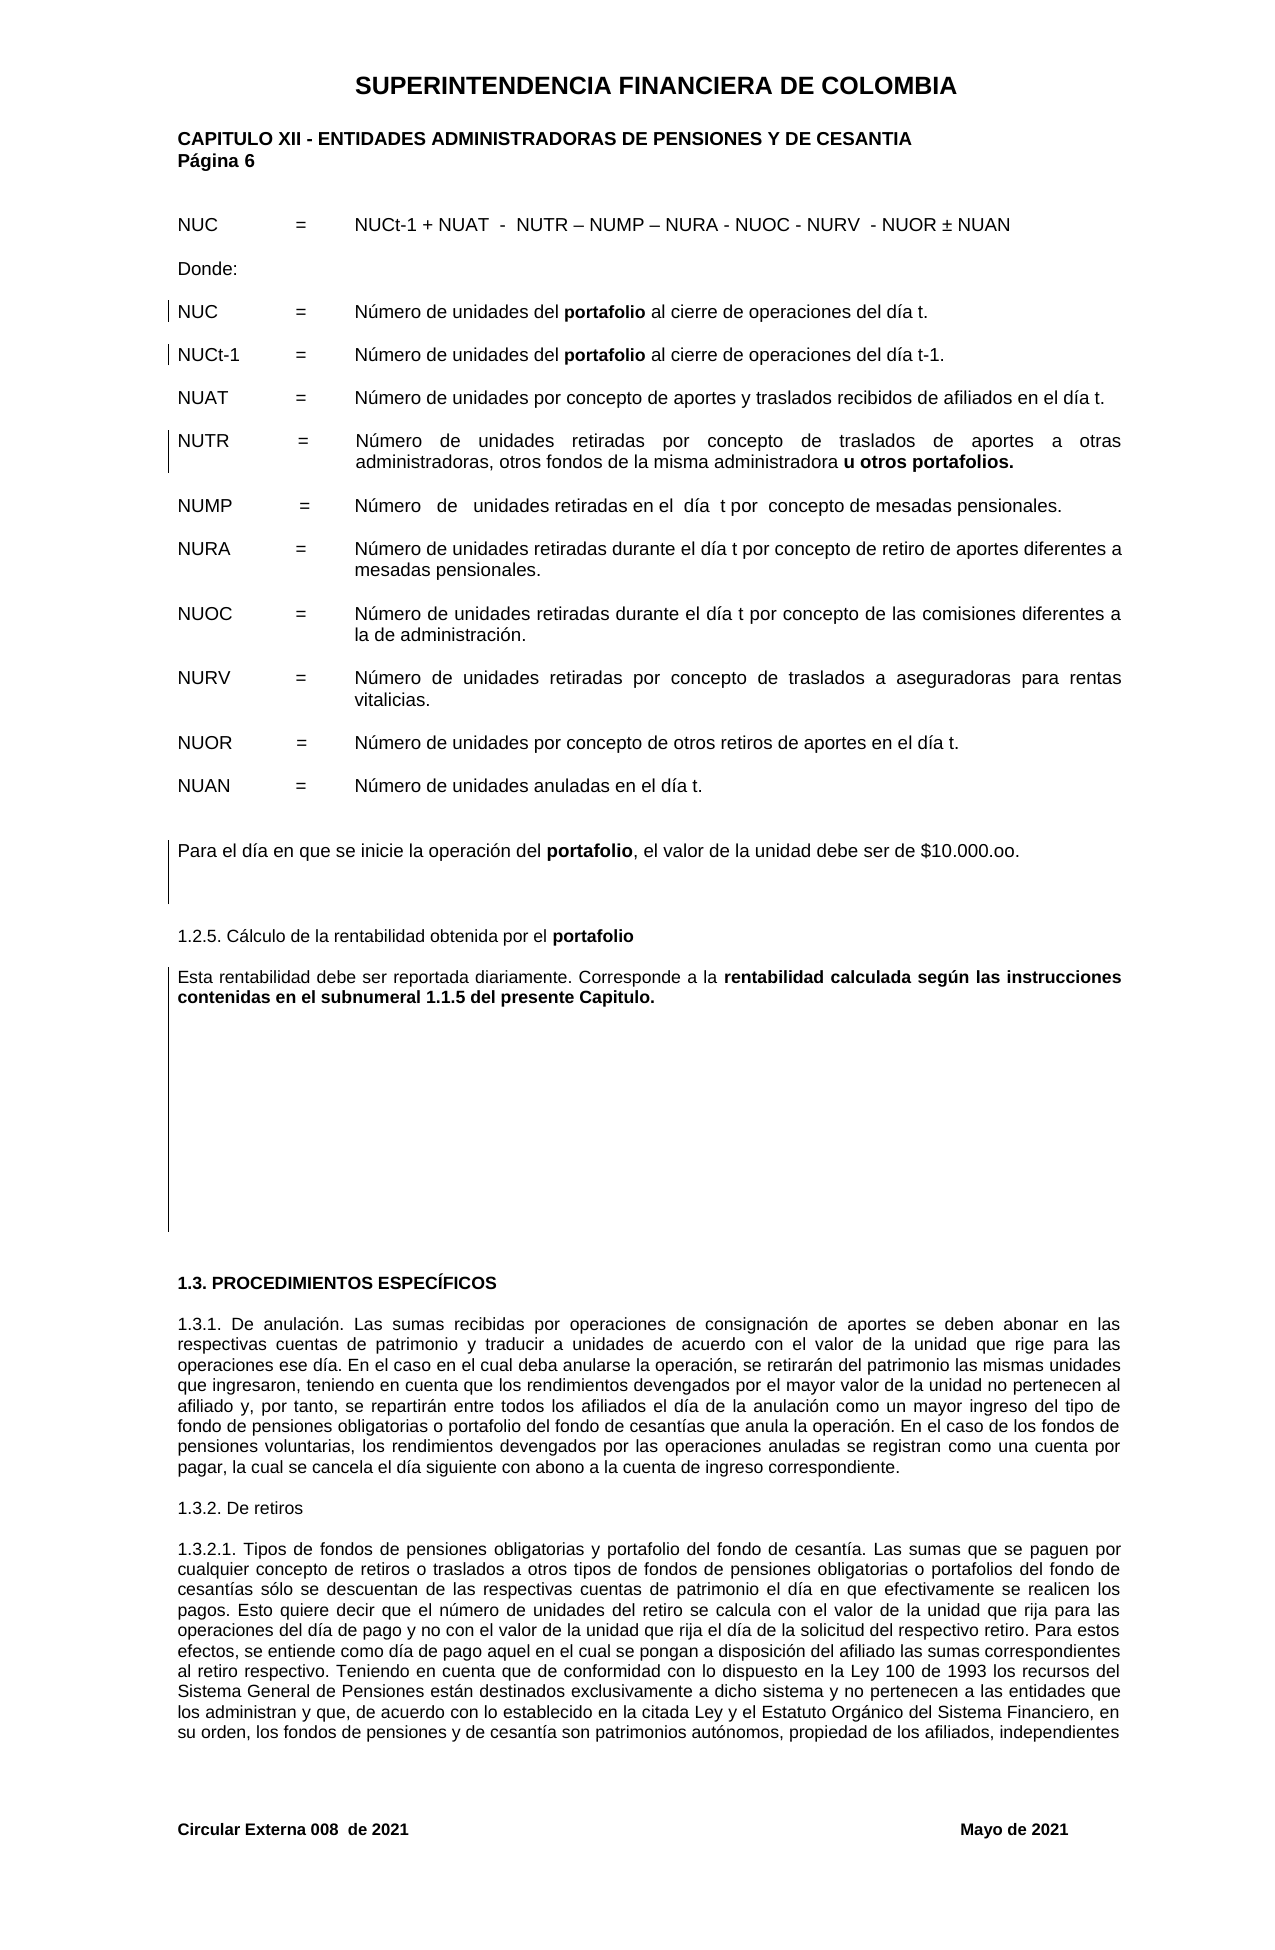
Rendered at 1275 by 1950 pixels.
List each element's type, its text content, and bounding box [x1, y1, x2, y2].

text NUTR = Número de unidades retiradas por concepto de traslados de aportes a otras administradoras, otros fondos de la misma administradora u otros portafolios. [169, 430, 1122, 473]
text NURV = Número de unidades retiradas por concepto de traslados a aseguradoras para rentas vitalicias. [177, 667, 1122, 710]
text Donde: [177, 257, 1098, 279]
text Esta rentabilidad debe ser reportada diariamente. Corresponde a la rentabilidad calculada según las instrucciones contenidas en el subnumeral 1.1.5 del presente Capitulo. [169, 967, 1122, 1007]
text Para el día en que se inicie la operación del portafolio, el valor de la unidad debe ser de $10.000.oo. [168, 839, 1122, 861]
text NUAN = Número de unidades anuladas en el día t. [177, 775, 1122, 796]
text 1.3.2.1. Tipos de fondos de pensiones obligatorias y portafolio del fondo de cesantía. Las sumas que se paguen por cualquier concepto de retiros o traslados a otros tipos de fondos de pensiones obligatorias o portafolios del fondo de cesantías sólo se descuentan de las respectivas cuentas de patrimonio el día en que efectivamente se realicen los pagos. Esto quiere decir que el número de unidades del retiro se calcula con el valor de la unidad que rija para las operaciones del día de pago y no con el valor de la unidad que rija el día de la solicitud del respectivo retiro. Para estos efectos, se entiende como día de pago aquel en el cual se pongan a disposición del afiliado las sumas correspondientes al retiro respectivo. Teniendo en cuenta que de conformidad con lo dispuesto en la Ley 100 de 1993 los recursos del Sistema General de Pensiones están destinados exclusivamente a dicho sistema y no pertenecen a las entidades que los administran y que, de acuerdo con lo establecido en la citada Ley y el Estatuto Orgánico del Sistema Financiero, en su orden, los fondos de pensiones y de cesantía son patrimonios autónomos, propiedad de los afiliados, independientes [177, 1538, 1122, 1742]
text NUC = Número de unidades del portafolio al cierre de operaciones del día t. [177, 300, 1098, 322]
text 1.3.2. De retiros [177, 1497, 1122, 1518]
text NUAT = Número de unidades por concepto de aportes y traslados recibidos de afiliados en el día t. [177, 387, 1122, 408]
text NURA = Número de unidades retiradas durante el día t por concepto de retiro de aportes diferentes a mesadas pensionales. [177, 538, 1122, 581]
text NUOC = Número de unidades retiradas durante el día t por concepto de las comisiones diferentes a la de administración. [177, 602, 1122, 645]
text 1.3. PROCEDIMIENTOS ESPECÍFICOS [177, 1273, 1122, 1293]
text NUCt-1 = Número de unidades del portafolio al cierre de operaciones del día t-1. [168, 343, 1122, 365]
text 1.3.1. De anulación. Las sumas recibidas por operaciones de consignación de aportes se deben abonar en las respectivas cuentas de patrimonio y traducir a unidades de acuerdo con el valor de la unidad que rige para las operaciones ese día. En el caso en el cual deba anularse la operación, se retirarán del patrimonio las mismas unidades que ingresaron, teniendo en cuenta que los rendimientos devengados por el mayor valor de la unidad no pertenecen al afiliado y, por tanto, se repartirán entre todos los afiliados el día de la anulación como un mayor ingreso del tipo de fondo de pensiones obligatorias o portafolio del fondo de cesantías que anula la operación. En el caso de los fondos de pensiones voluntarias, los rendimientos devengados por las operaciones anuladas se registran como una cuenta por pagar, la cual se cancela el día siguiente con abono a la cuenta de ingreso correspondiente. [177, 1314, 1122, 1477]
text 1.2.5. Cálculo de la rentabilidad obtenida por el portafolio [177, 926, 1122, 946]
text NUC = NUCt-1 + NUAT - NUTR – NUMP – NURA - NUOC - NURV - NUOR ± NUAN [177, 214, 1122, 236]
text NUOR = Número de unidades por concepto de otros retiros de aportes en el día t. [177, 732, 1124, 753]
text NUMP = Número de unidades retiradas en el día t por concepto de mesadas pensionales. [177, 494, 1122, 516]
